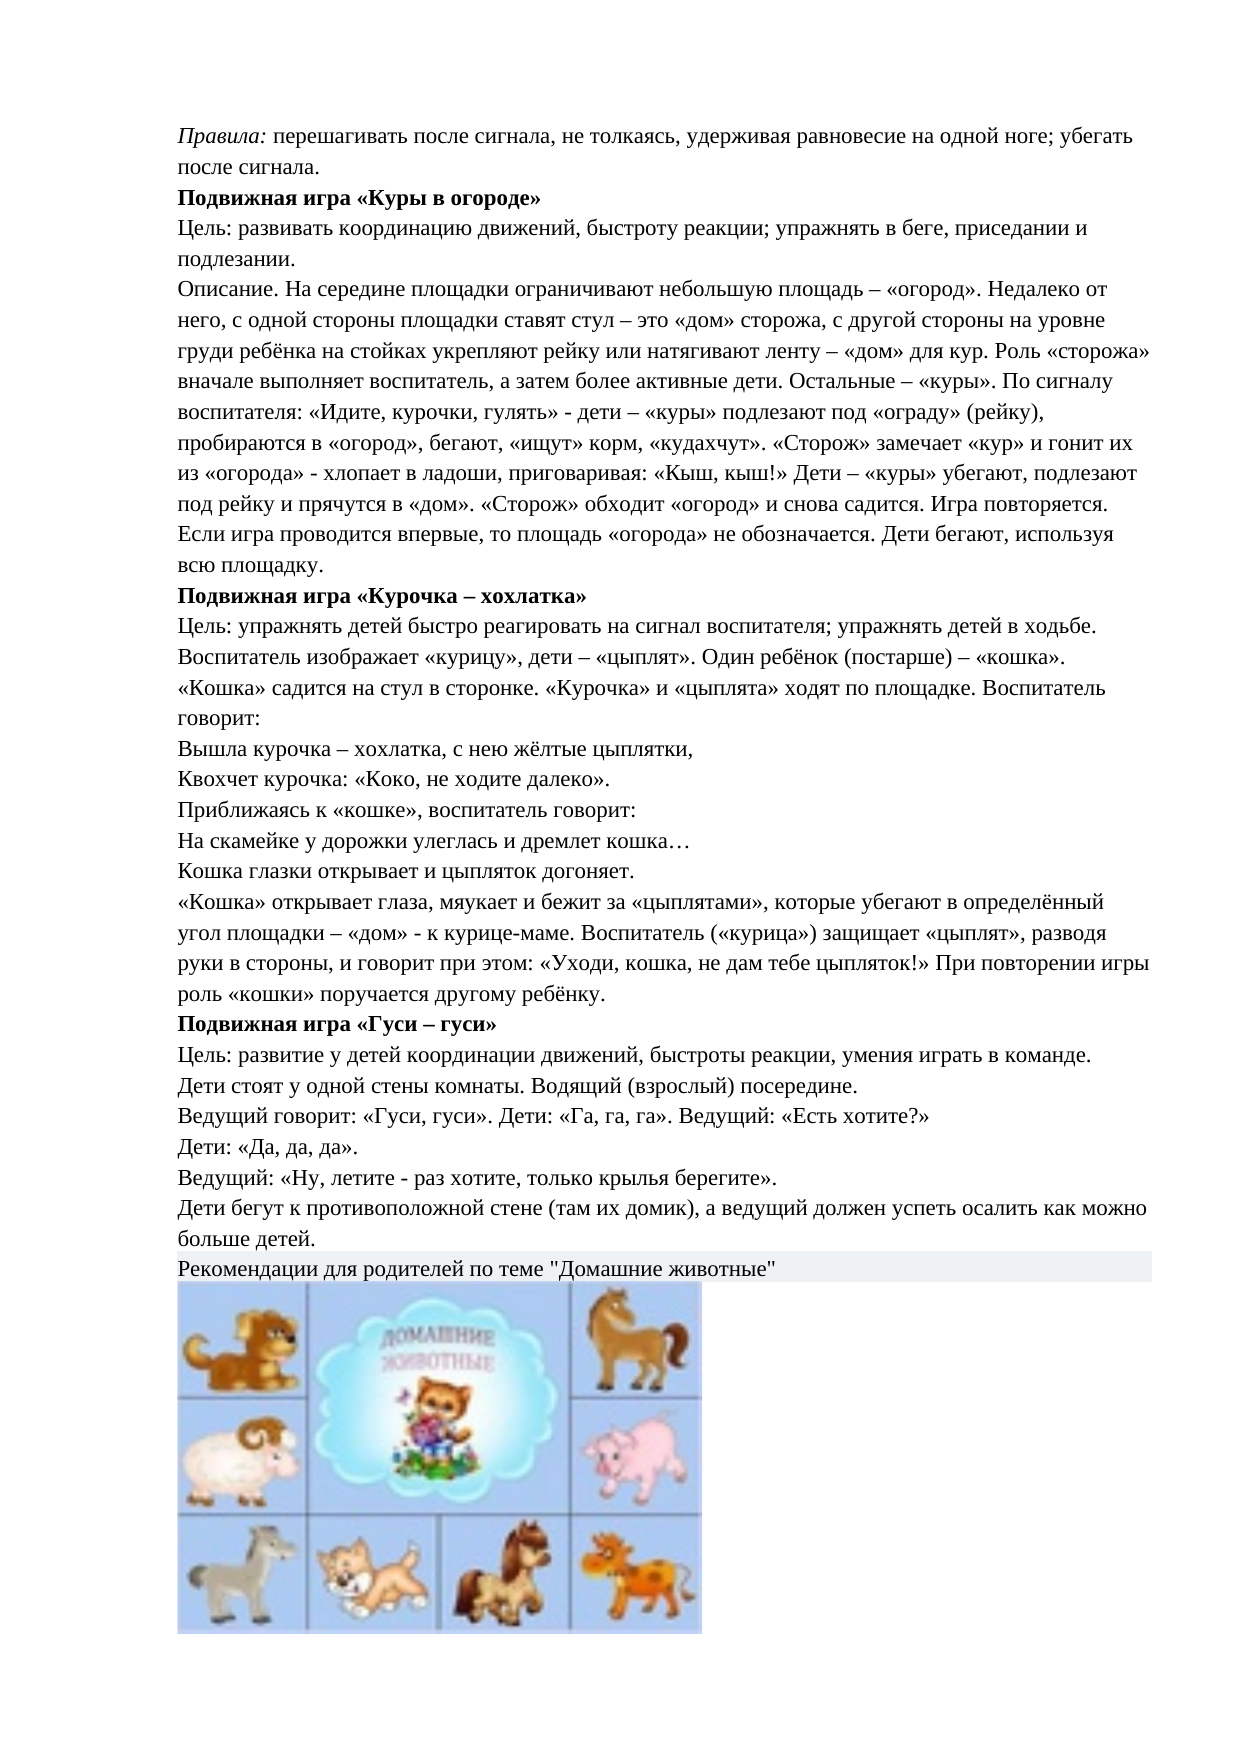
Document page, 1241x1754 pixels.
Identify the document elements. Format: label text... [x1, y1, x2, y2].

text Приближаясь к «кошке», воспитатель говорит: [177, 792, 1152, 822]
text Подвижная игра «Куры в огороде» [177, 179, 1152, 210]
text Вышла курочка – хохлатка, с нею жёлтые цыплятки, [177, 731, 1152, 761]
text Дети стоят у одной стены комнаты. Водящий (взрослый) посередине. [177, 1067, 1152, 1098]
text Дети бегут к противоположной стене (там их домик), а ведущий должен успеть осалить как можно больше детей. [177, 1190, 1152, 1251]
text Кошка глазки открывает и цыпляток догоняет. [177, 853, 1152, 884]
text «Кошка» открывает глаза, мяукает и бежит за «цыплятами», которые убегают в определённый угол площадки – «дом» - к курице-маме. Воспитатель («курица») защищает «цыплят», разводя руки в стороны, и говорит при этом: «Уходи, кошка, не дам тебе цыпляток!» При повторении игры роль «кошки» поручается другому ребёнку. [177, 884, 1152, 1006]
text Ведущий говорит: «Гуси, гуси». Дети: «Га, га, га». Ведущий: «Есть хотите?» Дети: «Да, да, да». Ведущий: «Ну, летите - раз хотите, только крылья берегите». [177, 1098, 1152, 1190]
text Подвижная игра «Гуси – гуси» [177, 1006, 1152, 1037]
text Квохчет курочка: «Коко, не ходите далеко». [177, 761, 1152, 792]
text Описание. На середине площадки ограничивают небольшую площадь – «огород». Недалеко от него, с одной стороны площадки ставят стул – это «дом» сторожа, с другой стороны на уровне груди ребёнка на стойках укрепляют рейку или натягивают ленту – «дом» для кур. Роль «сторожа» вначале выполняет воспитатель, а затем более активные дети. Остальные – «куры». По сигналу воспитателя: «Идите, курочки, гулять» - дети – «куры» подлезают под «ограду» (рейку), пробираются в «огород», бегают, «ищут» корм, «кудахчут». «Сторож» замечает «кур» и гонит их из «огорода» - хлопает в ладоши, приговаривая: «Кыш, кыш!» Дети – «куры» убегают, подлезают под рейку и прячутся в «дом». «Сторож» обходит «огород» и снова садится. Игра повторяется. Если игра проводится впервые, то площадь «огорода» не обозначается. Дети бегают, используя всю площадку. [177, 271, 1152, 577]
text Рекомендации для родителей по теме "Домашние животные" [177, 1251, 1152, 1282]
text Воспитатель изображает «курицу», дети – «цыплят». Один ребёнок (постарше) – «кошка». «Кошка» садится на стул в сторонке. «Курочка» и «цыплята» ходят по площадке. Воспитатель говорит: [177, 639, 1152, 731]
picture [177, 1281, 703, 1634]
text Цель: упражнять детей быстро реагировать на сигнал воспитателя; упражнять детей в ходьбе. [177, 608, 1152, 639]
text Подвижная игра «Курочка – хохлатка» [177, 577, 1152, 608]
text На скамейке у дорожки улеглась и дремлет кошка… [177, 822, 1152, 853]
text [177, 118, 1152, 179]
text Цель: развивать координацию движений, быстроту реакции; упражнять в беге, приседании и подлезании. [177, 210, 1152, 271]
text Цель: развитие у детей координации движений, быстроты реакции, умения играть в команде. [177, 1037, 1152, 1067]
